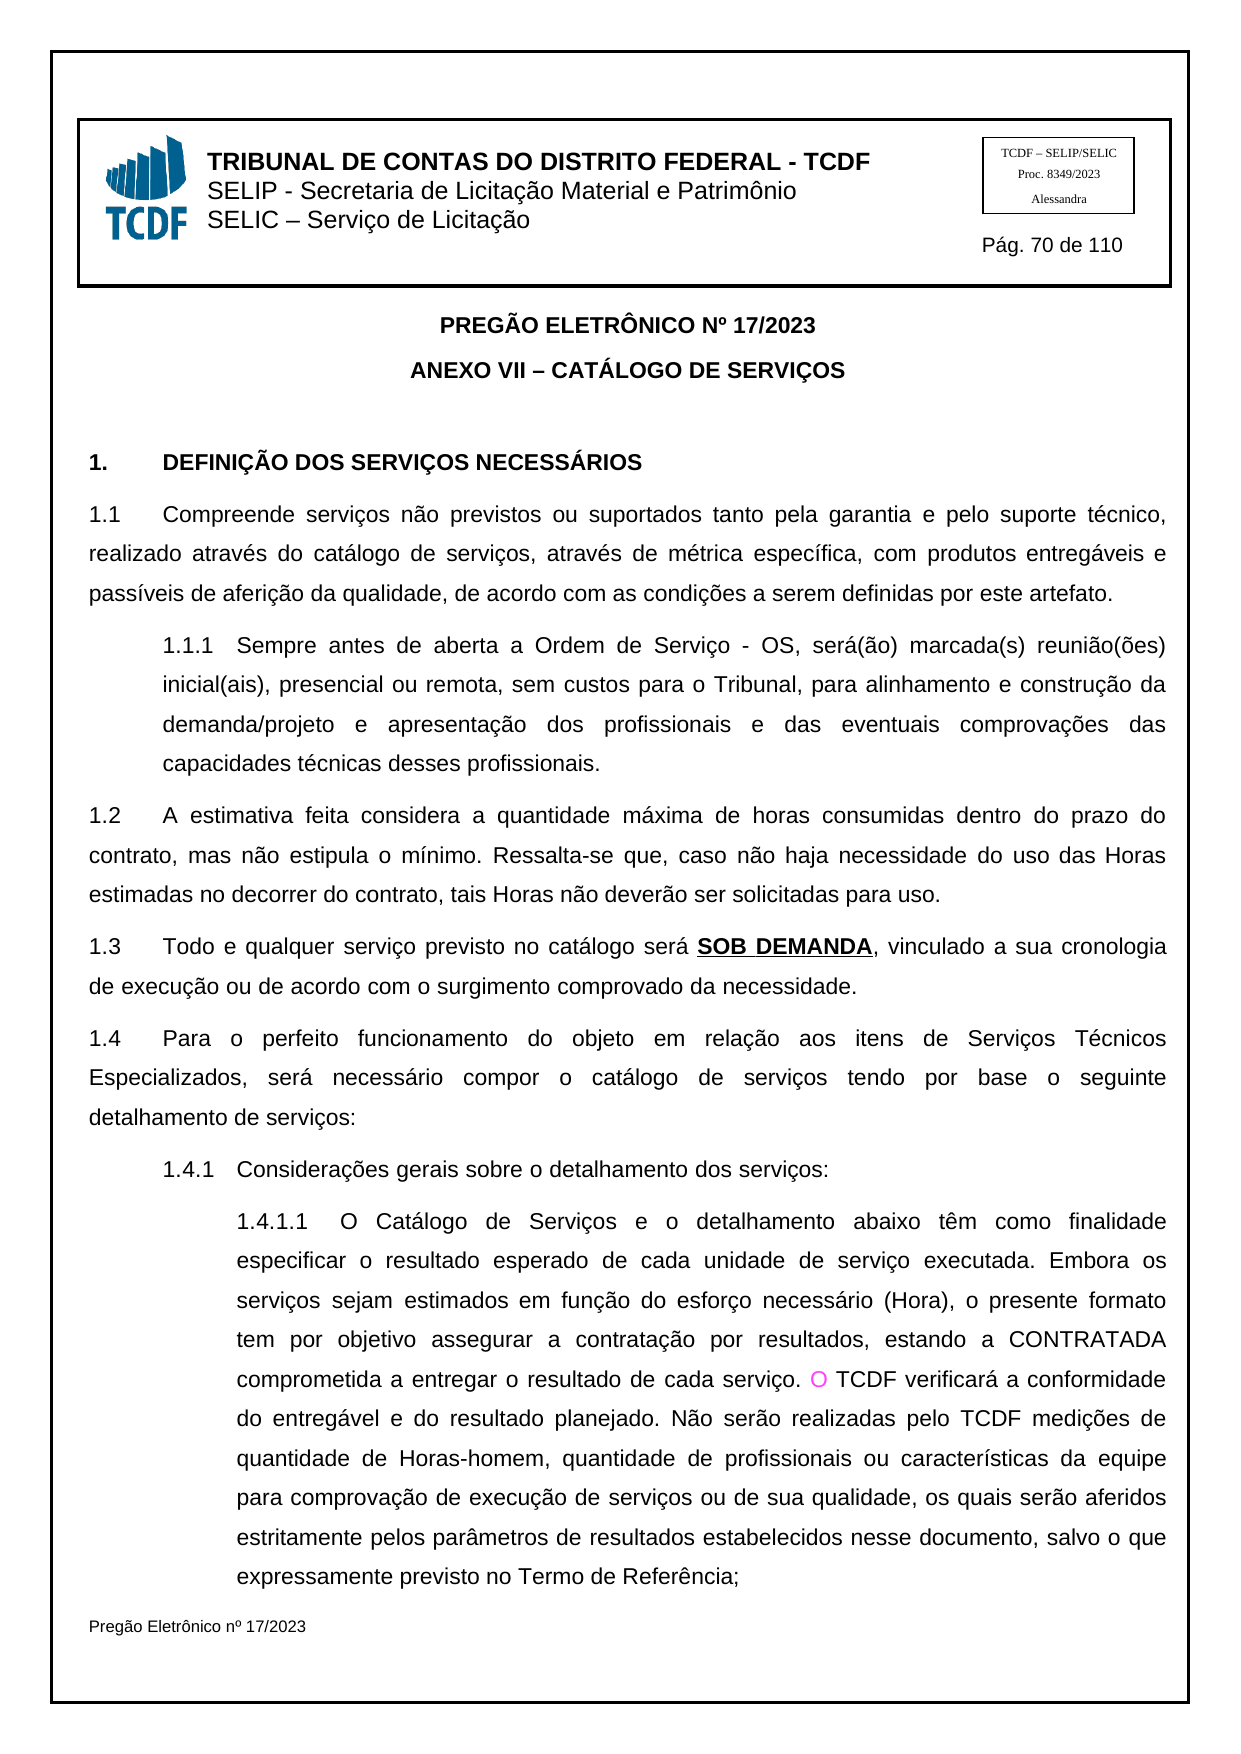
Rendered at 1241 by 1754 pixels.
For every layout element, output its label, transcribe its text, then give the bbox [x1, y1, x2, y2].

text 1.3 Todo e qualquer serviço previsto no catálogo será SOB DEMANDA, vinculado a sua cronologia de execução ou de acordo com o surgimento comprovado da necessidade. [89, 933, 1167, 999]
text 1.4 Para o perfeito funcionamento do objeto em relação aos itens de Serviços Técnicos Especializados, será necessário compor o catálogo de serviços tendo por base o seguinte detalhamento de serviços: [89, 1025, 1167, 1130]
text PREGÃO ELETRÔNICO Nº 17/2023 [89, 312, 1167, 338]
text 1.1 Compreende serviços não previstos ou suportados tanto pela garantia e pelo suporte técnico, realizado através do catálogo de serviços, através de métrica específica, com produtos entregáveis e passíveis de aferição da qualidade, de acordo com as condições a serem definidas por este artefato. [89, 501, 1167, 606]
text 1.4.1 Considerações gerais sobre o detalhamento dos serviços: [162, 1156, 1167, 1182]
text 1.1.1 Sempre antes de aberta a Ordem de Serviço - OS, será(ão) marcada(s) reunião(ões) inicial(ais), presencial ou remota, sem custos para o Tribunal, para alinhamento e construção da demanda/projeto e apresentação dos profissionais e das eventuais comprovações das capacidades técnicas desses profissionais. [162, 632, 1167, 777]
list ANEXO VII – CATÁLOGO DE SERVIÇOS [89, 357, 1167, 384]
text 1. DEFINIÇÃO DOS SERVIÇOS NECESSÁRIOS [89, 449, 1167, 475]
text 1.4.1.1 O Catálogo de Serviços e o detalhamento abaixo têm como finalidade especificar o resultado esperado de cada unidade de serviço executada. Embora os serviços sejam estimados em função do esforço necessário (Hora), o presente formato tem por objetivo assegurar a contratação por resultados, estando a CONTRATADA comprometida a entregar o resultado de cada serviço. O TCDF verificará a conformidade do entregável e do resultado planejado. Não serão realizadas pelo TCDF medições de quantidade de Horas-homem, quantidade de profissionais ou características da equipe para comprovação de execução de serviços ou de sua qualidade, os quais serão aferidos estritamente pelos parâmetros de resultados estabelecidos nesse documento, salvo o que expressamente previsto no Termo de Referência; [236, 1208, 1167, 1589]
picture [91, 132, 201, 242]
text 1.2 A estimativa feita considera a quantidade máxima de horas consumidas dentro do prazo do contrato, mas não estipula o mínimo. Ressalta-se que, caso não haja necessidade do uso das Horas estimadas no decorrer do contrato, tais Horas não deverão ser solicitadas para uso. [89, 802, 1167, 908]
